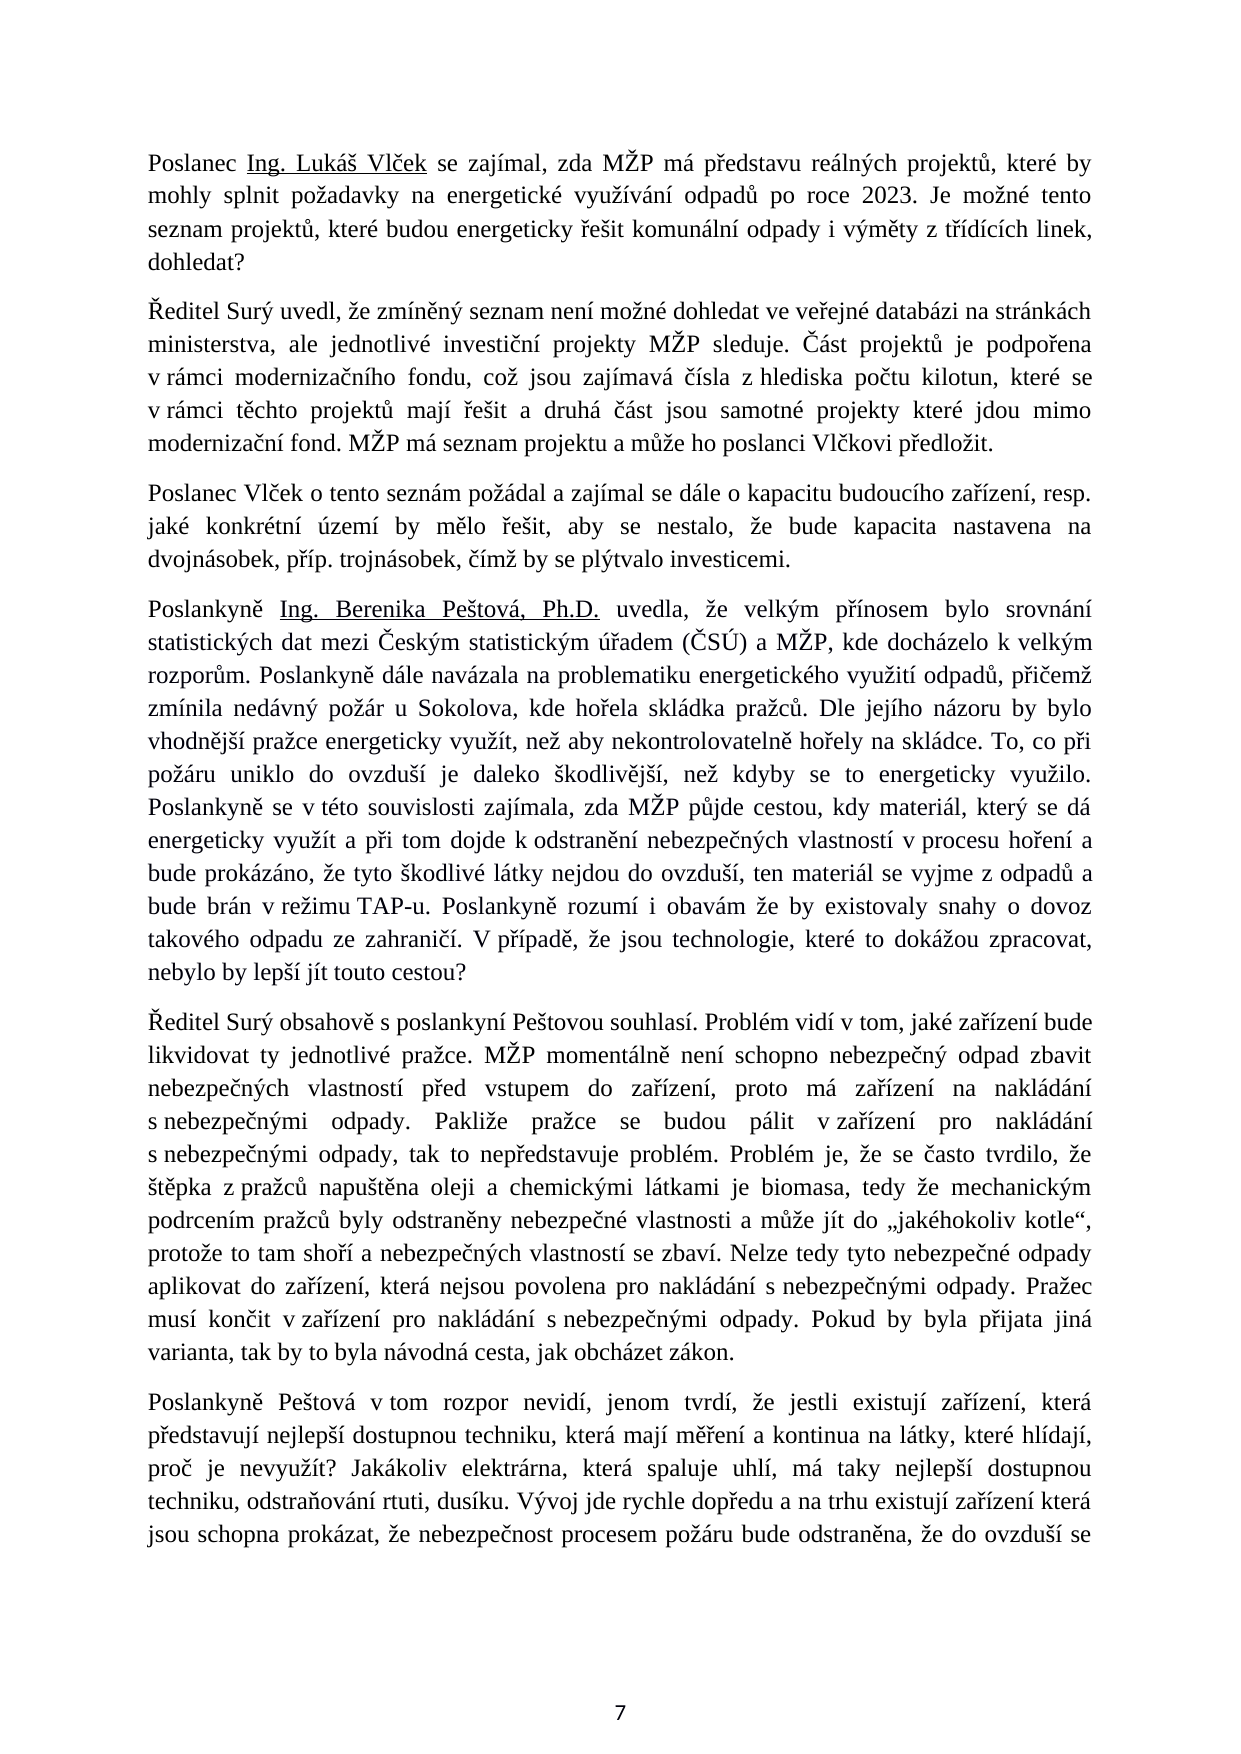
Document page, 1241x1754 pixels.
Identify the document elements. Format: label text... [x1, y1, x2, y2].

text Ředitel Surý uvedl, že zmíněný seznam není možné dohledat ve veřejné databázi na stránkách ministerstva, ale jednotlivé investiční projekty MŽP sleduje. Část projektů je podpořena v rámci modernizačního fondu, což jsou zajímavá čísla z hlediska počtu kilotun, které se v rámci těchto projektů mají řešit a druhá část jsou samotné projekty které jdou mimo modernizační fond. MŽP má seznam projektu a může ho poslanci Vlčkovi předložit. [148, 296, 1093, 457]
text Poslanec Ing. Lukáš Vlček se zajímal, zda MŽP má představu reálných projektů, které by mohly splnit požadavky na energetické využívání odpadů po roce 2023. Je možné tento seznam projektů, které budou energeticky řešit komunální odpady i výměty z třídících linek, dohledat? [148, 148, 1093, 275]
text Poslanec Vlček o tento seznám požádal a zajímal se dále o kapacitu budoucího zařízení, resp. jaké konkrétní území by mělo řešit, aby se nestalo, že bude kapacita nastavena na dvojnásobek, příp. trojnásobek, čímž by se plýtvalo investicemi. [148, 478, 1093, 573]
text Ředitel Surý obsahově s poslankyní Peštovou souhlasí. Problém vidí v tom, jaké zařízení bude likvidovat ty jednotlivé pražce. MŽP momentálně není schopno nebezpečný odpad zbavit nebezpečných vlastností před vstupem do zařízení, proto má zařízení na nakládání s nebezpečnými odpady. Pakliže pražce se budou pálit v zařízení pro nakládání s nebezpečnými odpady, tak to nepředstavuje problém. Problém je, že se často tvrdilo, že štěpka z pražců napuštěna oleji a chemickými látkami je biomasa, tedy že mechanickým podrcením pražců byly odstraněny nebezpečné vlastnosti a může jít do „jakéhokoliv kotle“, protože to tam shoří a nebezpečných vlastností se zbaví. Nelze tedy tyto nebezpečné odpady aplikovat do zařízení, která nejsou povolena pro nakládání s nebezpečnými odpady. Pražec musí končit v zařízení pro nakládání s nebezpečnými odpady. Pokud by byla přijata jiná varianta, tak by to byla návodná cesta, jak obcházet zákon. [148, 1007, 1093, 1366]
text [148, 1387, 1093, 1547]
text Poslankyně Ing. Berenika Peštová, Ph.D. uvedla, že velkým přínosem bylo srovnání statistických dat mezi Českým statistickým úřadem (ČSÚ) a MŽP, kde docházelo k velkým rozporům. Poslankyně dále navázala na problematiku energetického využití odpadů, přičemž zmínila nedávný požár u Sokolova, kde hořela skládka pražců. Dle jejího názoru by bylo vhodnější pražce energeticky využít, než aby nekontrolovatelně hořely na skládce. To, co při požáru uniklo do ovzduší je daleko škodlivější, než kdyby se to energeticky využilo. Poslankyně se v této souvislosti zajímala, zda MŽP půjde cestou, kdy materiál, který se dá energeticky využít a při tom dojde k odstranění nebezpečných vlastností v procesu hoření a bude prokázáno, že tyto škodlivé látky nejdou do ovzduší, ten materiál se vyjme z odpadů a bude brán v režimu TAP-u. Poslankyně rozumí i obavám že by existovaly snahy o dovoz takového odpadu ze zahraničí. V případě, že jsou technologie, které to dokážou zpracovat, nebylo by lepší jít touto cestou? [148, 594, 1093, 986]
